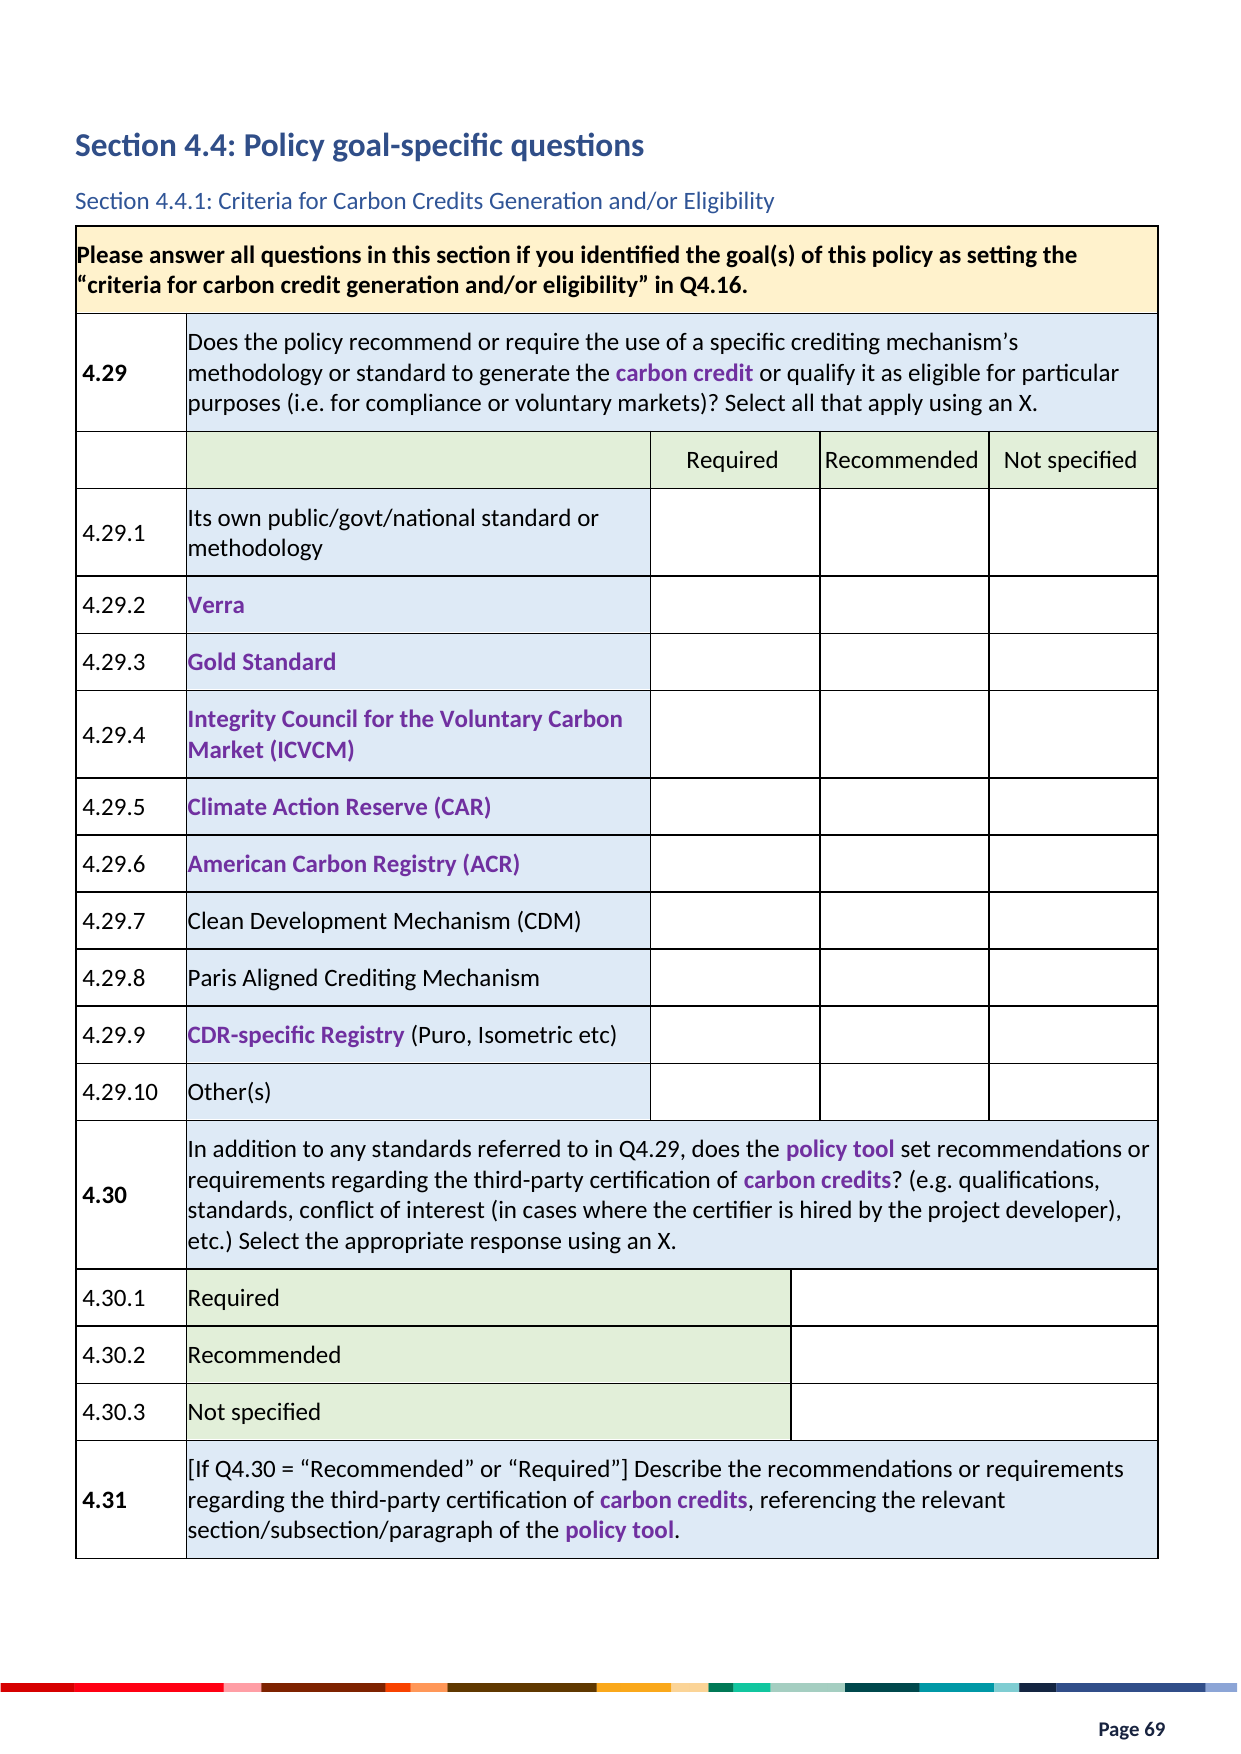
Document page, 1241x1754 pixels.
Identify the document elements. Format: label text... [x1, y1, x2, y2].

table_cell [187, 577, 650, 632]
subtitle Section 4.4: Policy goal-specific questions [75, 123, 1165, 164]
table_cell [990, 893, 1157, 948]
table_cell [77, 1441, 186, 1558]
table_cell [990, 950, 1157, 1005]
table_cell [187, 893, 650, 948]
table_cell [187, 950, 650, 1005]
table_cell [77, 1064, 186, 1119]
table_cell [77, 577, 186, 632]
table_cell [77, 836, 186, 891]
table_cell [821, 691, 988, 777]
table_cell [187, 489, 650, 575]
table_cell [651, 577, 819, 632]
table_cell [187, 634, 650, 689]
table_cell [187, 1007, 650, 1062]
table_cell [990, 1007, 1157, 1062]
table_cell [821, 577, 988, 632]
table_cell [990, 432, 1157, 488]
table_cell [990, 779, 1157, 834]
subtitle Section 4.4.1: Criteria for Carbon Credits Generation and/or Eligibility [75, 181, 1165, 217]
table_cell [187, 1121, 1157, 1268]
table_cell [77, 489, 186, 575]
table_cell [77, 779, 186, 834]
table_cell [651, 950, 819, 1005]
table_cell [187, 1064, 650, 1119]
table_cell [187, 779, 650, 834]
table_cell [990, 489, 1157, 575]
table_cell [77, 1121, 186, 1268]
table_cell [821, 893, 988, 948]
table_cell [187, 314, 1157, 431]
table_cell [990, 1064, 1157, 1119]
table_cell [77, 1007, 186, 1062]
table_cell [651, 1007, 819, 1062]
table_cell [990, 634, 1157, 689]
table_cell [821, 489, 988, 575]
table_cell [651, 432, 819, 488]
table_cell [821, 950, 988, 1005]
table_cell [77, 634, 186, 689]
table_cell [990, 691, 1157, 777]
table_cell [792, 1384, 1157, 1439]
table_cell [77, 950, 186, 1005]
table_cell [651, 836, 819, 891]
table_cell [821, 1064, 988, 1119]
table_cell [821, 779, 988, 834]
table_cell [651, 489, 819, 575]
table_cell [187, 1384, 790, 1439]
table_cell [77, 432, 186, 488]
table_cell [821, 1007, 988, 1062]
picture [0, 1683, 1236, 1692]
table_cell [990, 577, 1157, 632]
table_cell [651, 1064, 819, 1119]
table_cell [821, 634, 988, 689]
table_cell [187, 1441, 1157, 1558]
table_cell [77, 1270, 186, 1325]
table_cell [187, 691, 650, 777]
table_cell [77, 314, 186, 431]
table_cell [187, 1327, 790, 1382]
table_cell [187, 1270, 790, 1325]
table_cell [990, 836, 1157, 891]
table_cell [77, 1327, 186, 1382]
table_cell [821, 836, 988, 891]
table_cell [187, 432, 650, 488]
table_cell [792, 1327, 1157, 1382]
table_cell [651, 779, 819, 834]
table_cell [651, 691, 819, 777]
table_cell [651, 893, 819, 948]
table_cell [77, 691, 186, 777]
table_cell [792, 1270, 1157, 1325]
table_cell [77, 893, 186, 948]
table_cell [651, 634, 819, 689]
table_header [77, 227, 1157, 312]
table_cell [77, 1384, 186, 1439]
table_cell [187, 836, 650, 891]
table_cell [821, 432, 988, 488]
